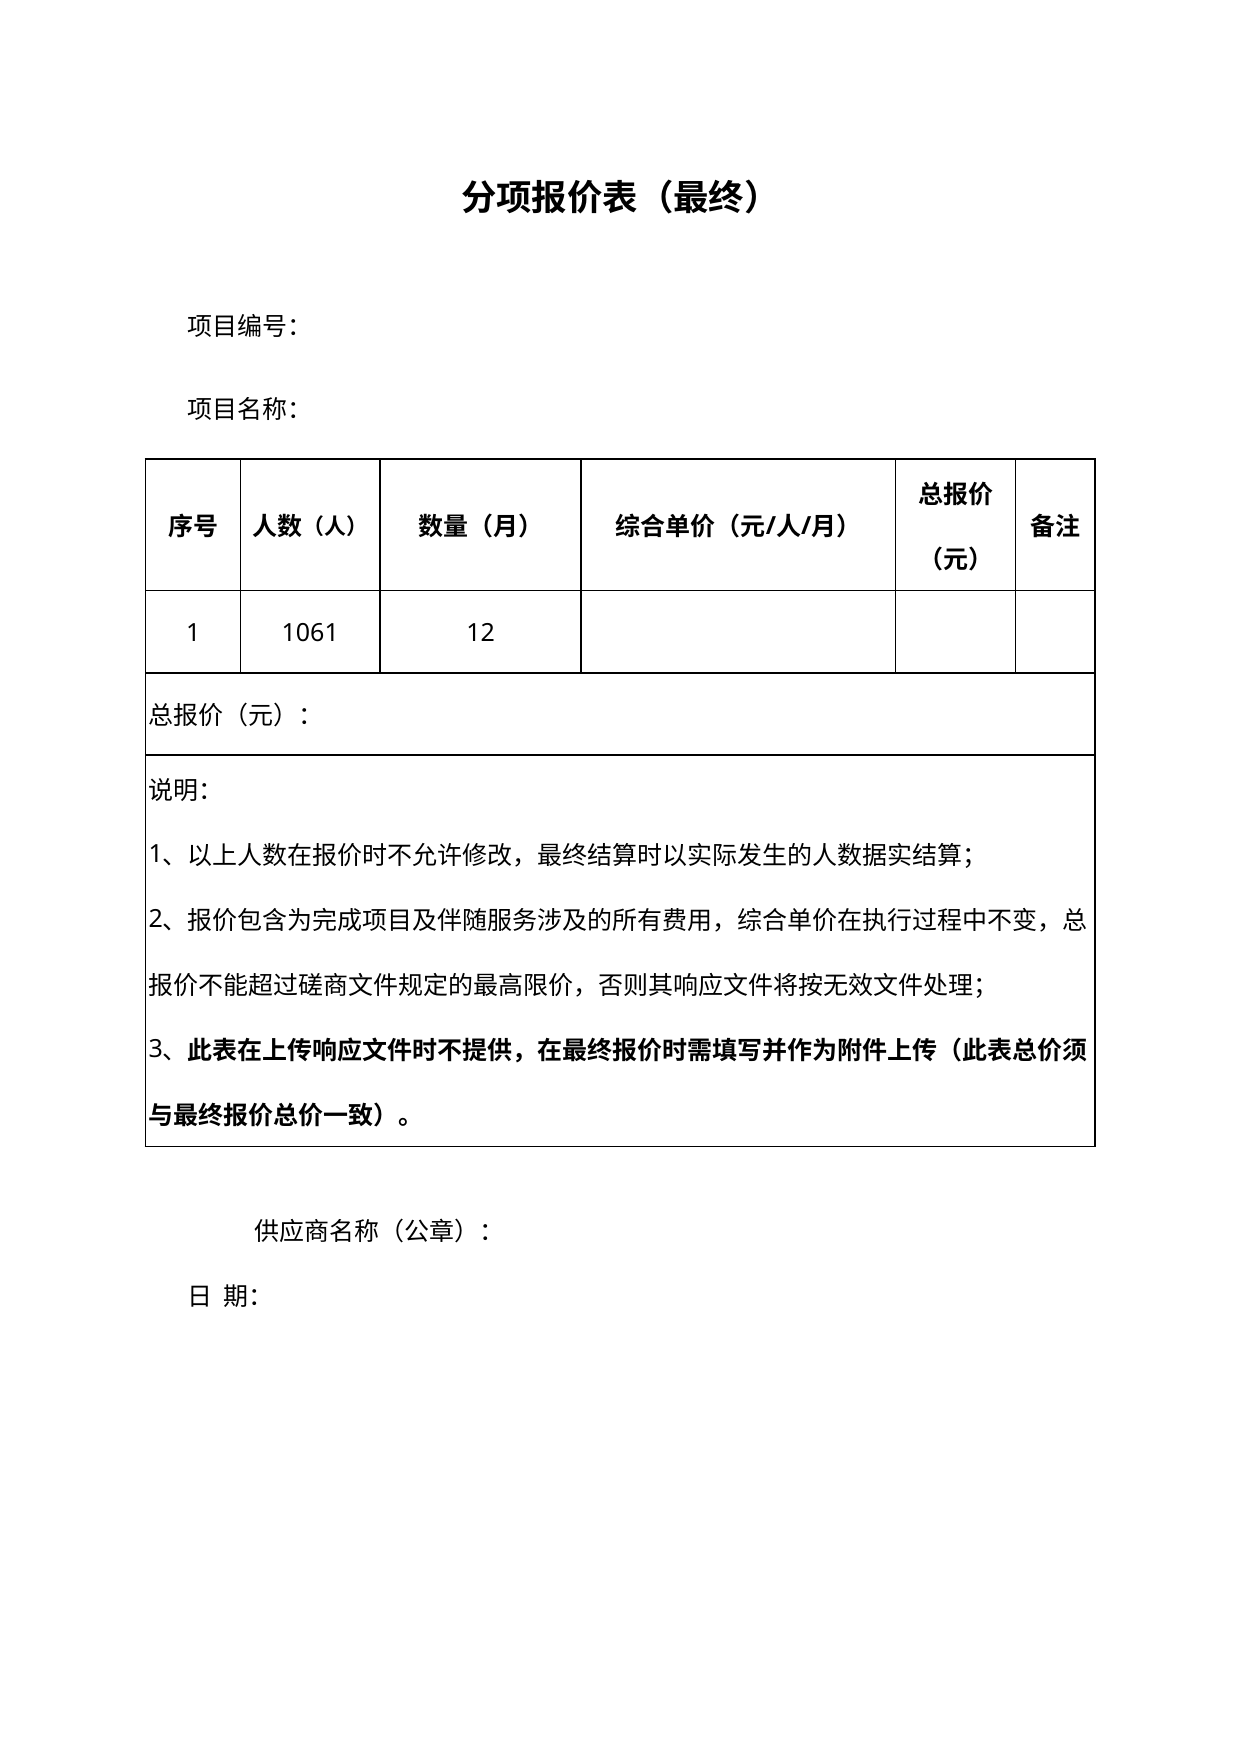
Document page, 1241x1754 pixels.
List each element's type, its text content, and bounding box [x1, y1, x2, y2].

table_header 序号 [146, 460, 240, 590]
table_header 总报价（元） [896, 460, 1015, 590]
text 供应商名称（公章）： [187, 1197, 1053, 1262]
table_header 备注 [1016, 460, 1094, 590]
text 分项报价表（最终） [187, 162, 1053, 227]
table_header 数量（月） [381, 460, 580, 590]
table_cell 总报价（元）： [146, 674, 1094, 754]
text 项目名称： [187, 375, 1053, 440]
table_cell 1 [146, 591, 240, 672]
text 日 期： [187, 1262, 1053, 1327]
table_cell [1016, 591, 1094, 672]
table_header 综合单价（元/人/月） [582, 460, 895, 590]
table_cell 说明： 1、以上人数在报价时不允许修改，最终结算时以实际发生的人数据实结算； 2、报价包含为完成项目及伴随服务涉及的所有费用，综合单价在执行过程中不变，总报价不能超过磋商文件规定的最高限价，否则其响应文件将按无效文件处理； 3、此表在上传响应文件时不提供，在最终报价时需填写并作为附件上传（此表总价须与最终报价总价一致）。 [146, 756, 1094, 1146]
table_cell 1061 [241, 591, 379, 672]
table_cell [896, 591, 1015, 672]
text 项目编号： [187, 292, 1053, 357]
table_cell 12 [381, 591, 580, 672]
table_cell [582, 591, 895, 672]
table_header 人数（人） [241, 460, 379, 590]
